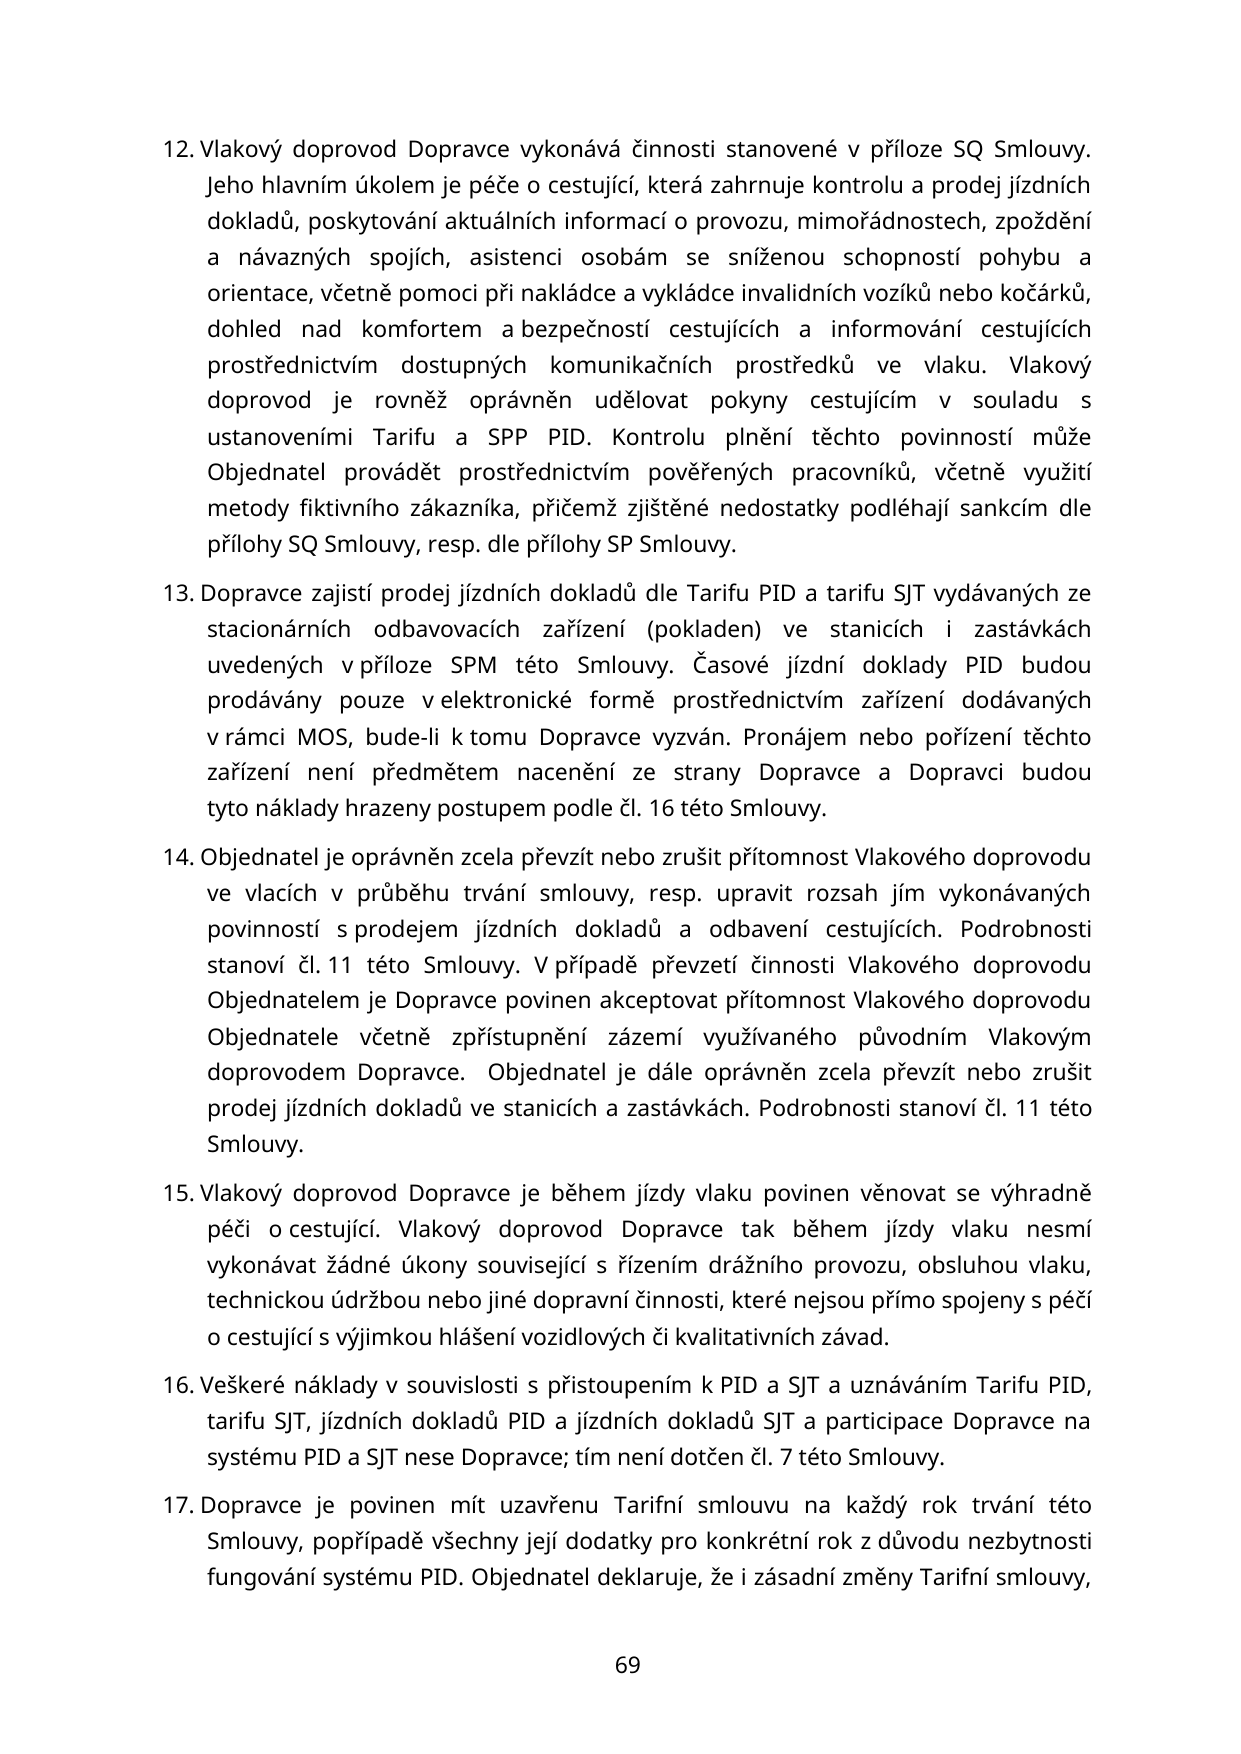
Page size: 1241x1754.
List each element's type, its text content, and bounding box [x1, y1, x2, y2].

list Dopravce zajistí prodej jízdních dokladů dle Tarifu PID a tarifu SJT vydávaných ze stacionárních odbavovacích zařízení (pokladen) ve stanicích i zastávkách uvedených v příloze SPM této Smlouvy. Časové jízdní doklady PID budou prodávány pouze v elektronické formě prostřednictvím zařízení dodávaných v rámci MOS, bude-li k tomu Dopravce vyzván. Pronájem nebo pořízení těchto zařízení není předmětem nacenění ze strany Dopravce a Dopravci budou tyto náklady hrazeny postupem podle čl. 16 této Smlouvy. [162, 577, 1093, 823]
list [162, 1489, 1093, 1592]
list Objednatel je oprávněn zcela převzít nebo zrušit přítomnost Vlakového doprovodu ve vlacích v průběhu trvání smlouvy, resp. upravit rozsah jím vykonávaných povinností s prodejem jízdních dokladů a odbavení cestujících. Podrobnosti stanoví čl. 11 této Smlouvy. V případě převzetí činnosti Vlakového doprovodu Objednatelem je Dopravce povinen akceptovat přítomnost Vlakového doprovodu Objednatele včetně zpřístupnění zázemí využívaného původním Vlakovým doprovodem Dopravce. Objednatel je dále oprávněn zcela převzít nebo zrušit prodej jízdních dokladů ve stanicích a zastávkách. Podrobnosti stanoví čl. 11 této Smlouvy. [162, 841, 1093, 1159]
list Vlakový doprovod Dopravce vykonává činnosti stanovené v příloze SQ Smlouvy. Jeho hlavním úkolem je péče o cestující, která zahrnuje kontrolu a prodej jízdních dokladů, poskytování aktuálních informací o provozu, mimořádnostech, zpoždění a návazných spojích, asistenci osobám se sníženou schopností pohybu a orientace, včetně pomoci při nakládce a vykládce invalidních vozíků nebo kočárků, dohled nad komfortem a bezpečností cestujících a informování cestujících prostřednictvím dostupných komunikačních prostředků ve vlaku. Vlakový doprovod je rovněž oprávněn udělovat pokyny cestujícím v souladu s ustanoveními Tarifu a SPP PID. Kontrolu plnění těchto povinností může Objednatel provádět prostřednictvím pověřených pracovníků, včetně využití metody fiktivního zákazníka, přičemž zjištěné nedostatky podléhají sankcím dle přílohy SQ Smlouvy, resp. dle přílohy SP Smlouvy. [162, 133, 1093, 559]
list Vlakový doprovod Dopravce je během jízdy vlaku povinen věnovat se výhradně péči o cestující. Vlakový doprovod Dopravce tak během jízdy vlaku nesmí vykonávat žádné úkony související s řízením drážního provozu, obsluhou vlaku, technickou údržbou nebo jiné dopravní činnosti, které nejsou přímo spojeny s péčí o cestující s výjimkou hlášení vozidlových či kvalitativních závad. [162, 1177, 1093, 1352]
list Veškeré náklady v souvislosti s přistoupením k PID a SJT a uznáváním Tarifu PID, tarifu SJT, jízdních dokladů PID a jízdních dokladů SJT a participace Dopravce na systému PID a SJT nese Dopravce; tím není dotčen čl. 7 této Smlouvy. [162, 1369, 1093, 1472]
